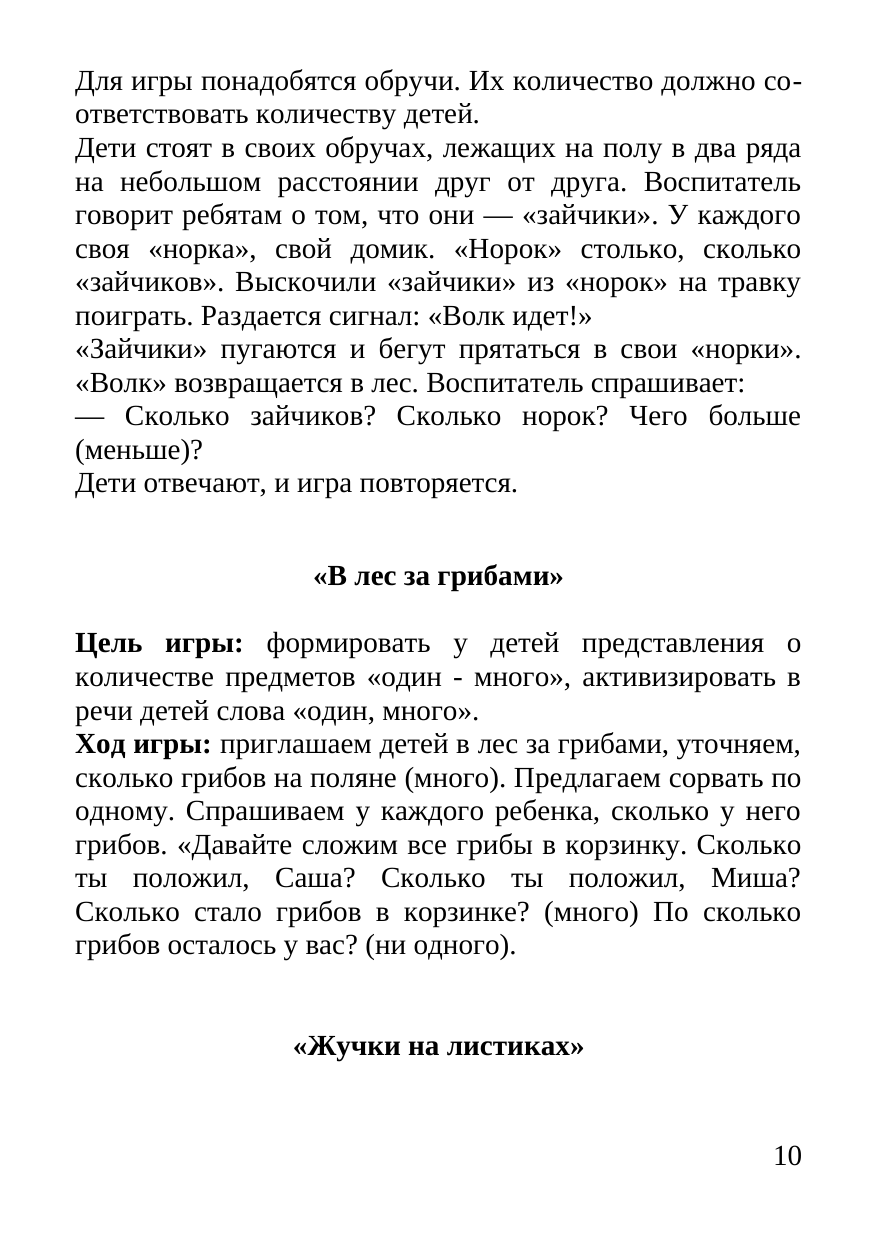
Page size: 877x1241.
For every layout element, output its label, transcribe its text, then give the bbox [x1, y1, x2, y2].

text — Сколько зайчиков? Сколько норок? Чего больше (меньше)? [75, 398, 802, 466]
text Цель игры: формировать у детей представления о количестве предметов «один - много», активизировать в речи детей слова «один, много». [75, 626, 802, 726]
text Дети стоят в своих обручах, лежащих на полу в два ряда на небольшом расстоянии друг от друга. Воспитатель говорит ребятам о том, что они — «зайчики». У каждого своя «норка», свой домик. «Норок» столько, сколько «зайчиков». Выскочили «зайчики» из «норок» на травку поиграть. Раздается сигнал: «Волк идет!» [75, 130, 802, 331]
text Ход игры: приглашаем детей в лес за грибами, уточняем, сколько грибов на поляне (много). Предлагаем сорвать по одному. Спрашиваем у каждого ребенка, сколько у него грибов. «Давайте сложим все грибы в корзинку. Сколько ты положил, Саша? Сколько ты положил, Миша? Сколько стало грибов в корзинке? (много) По сколько грибов осталось у вас? (ни одного). [75, 726, 802, 961]
text Для игры понадобятся обручи. Их количество должно соответствовать количеству детей. [75, 63, 802, 130]
text «Жучки на листиках» [75, 1028, 802, 1062]
text Дети отвечают, и игра повторяется. [75, 466, 802, 499]
text «В лес за грибами» [75, 558, 802, 592]
text «Зайчики» пугаются и бегут прятаться в свои «норки». «Волк» возвращается в лес. Воспитатель спрашивает: [75, 331, 802, 398]
